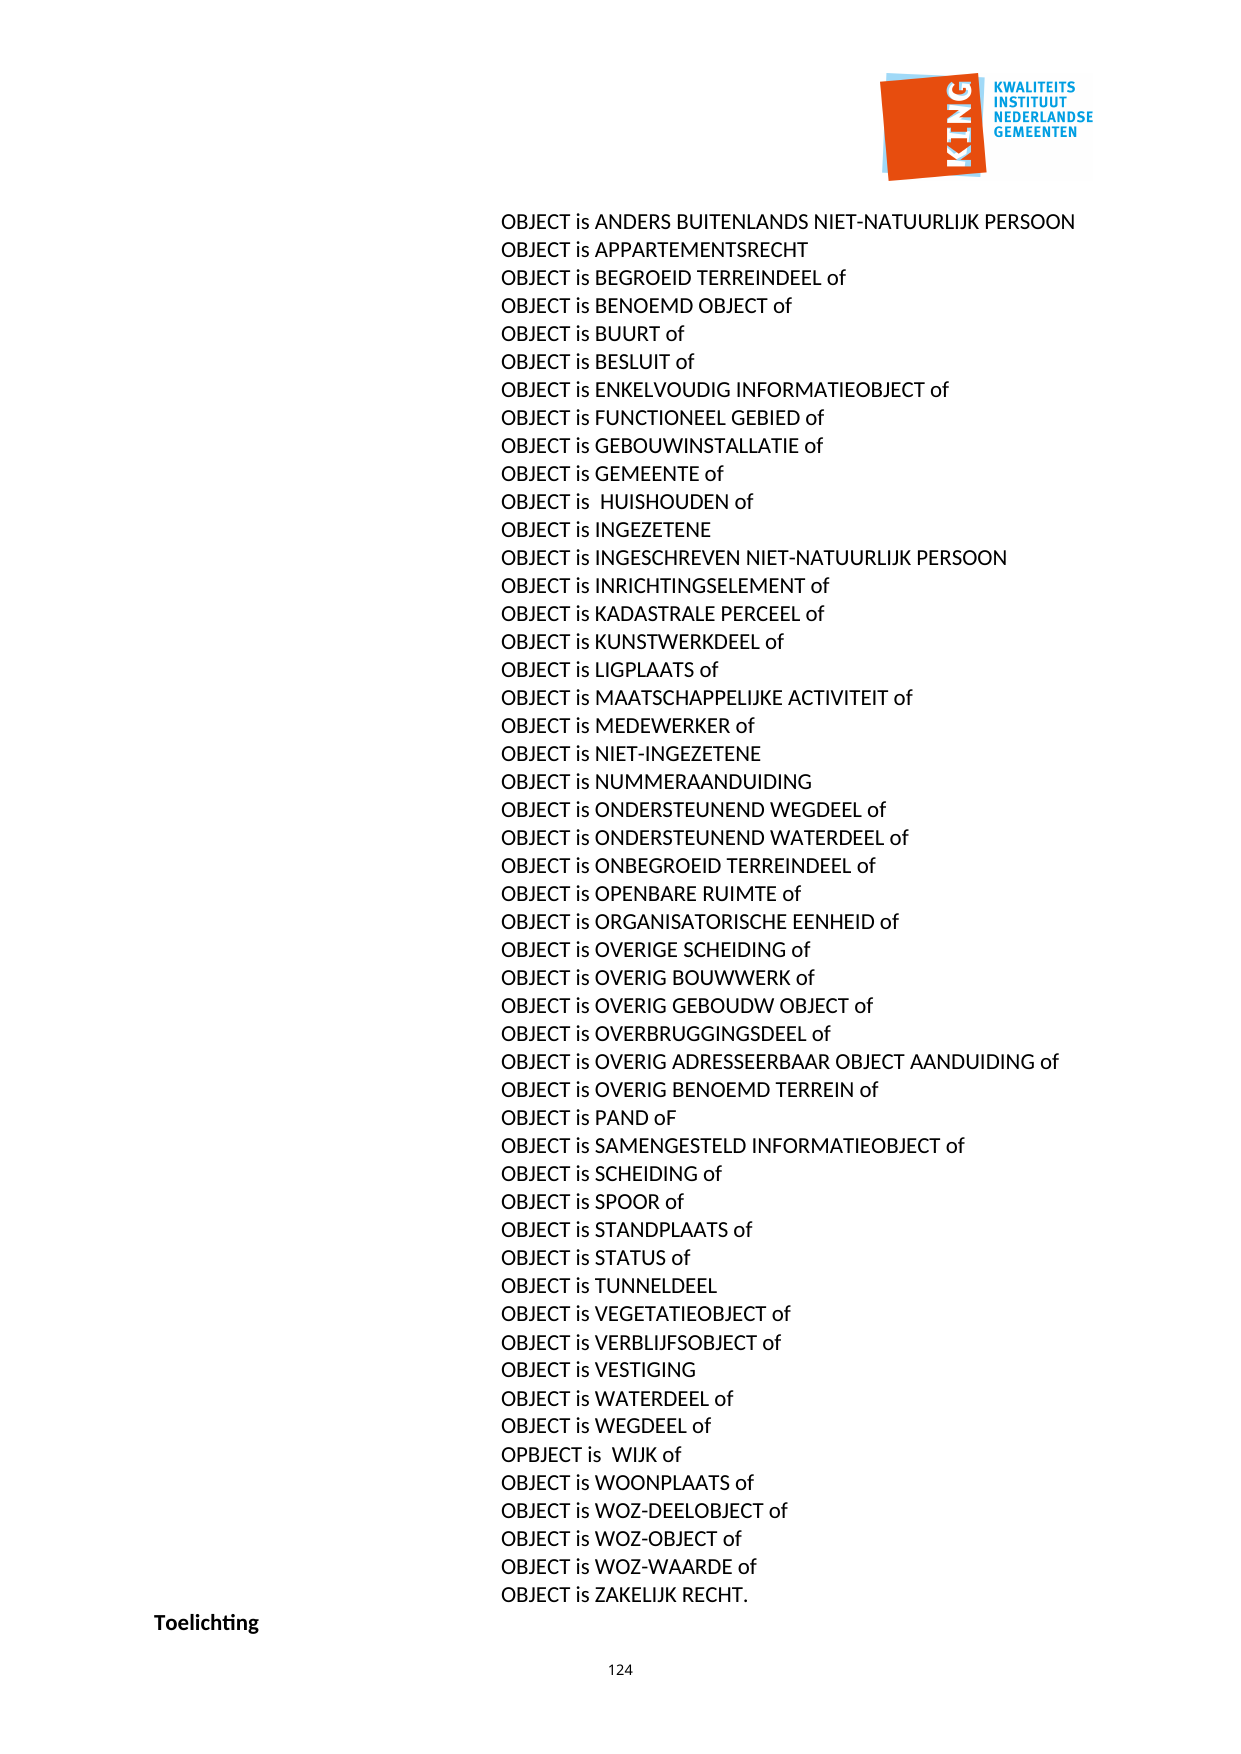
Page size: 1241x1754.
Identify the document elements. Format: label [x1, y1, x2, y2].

picture [880, 73, 1093, 181]
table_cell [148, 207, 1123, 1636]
